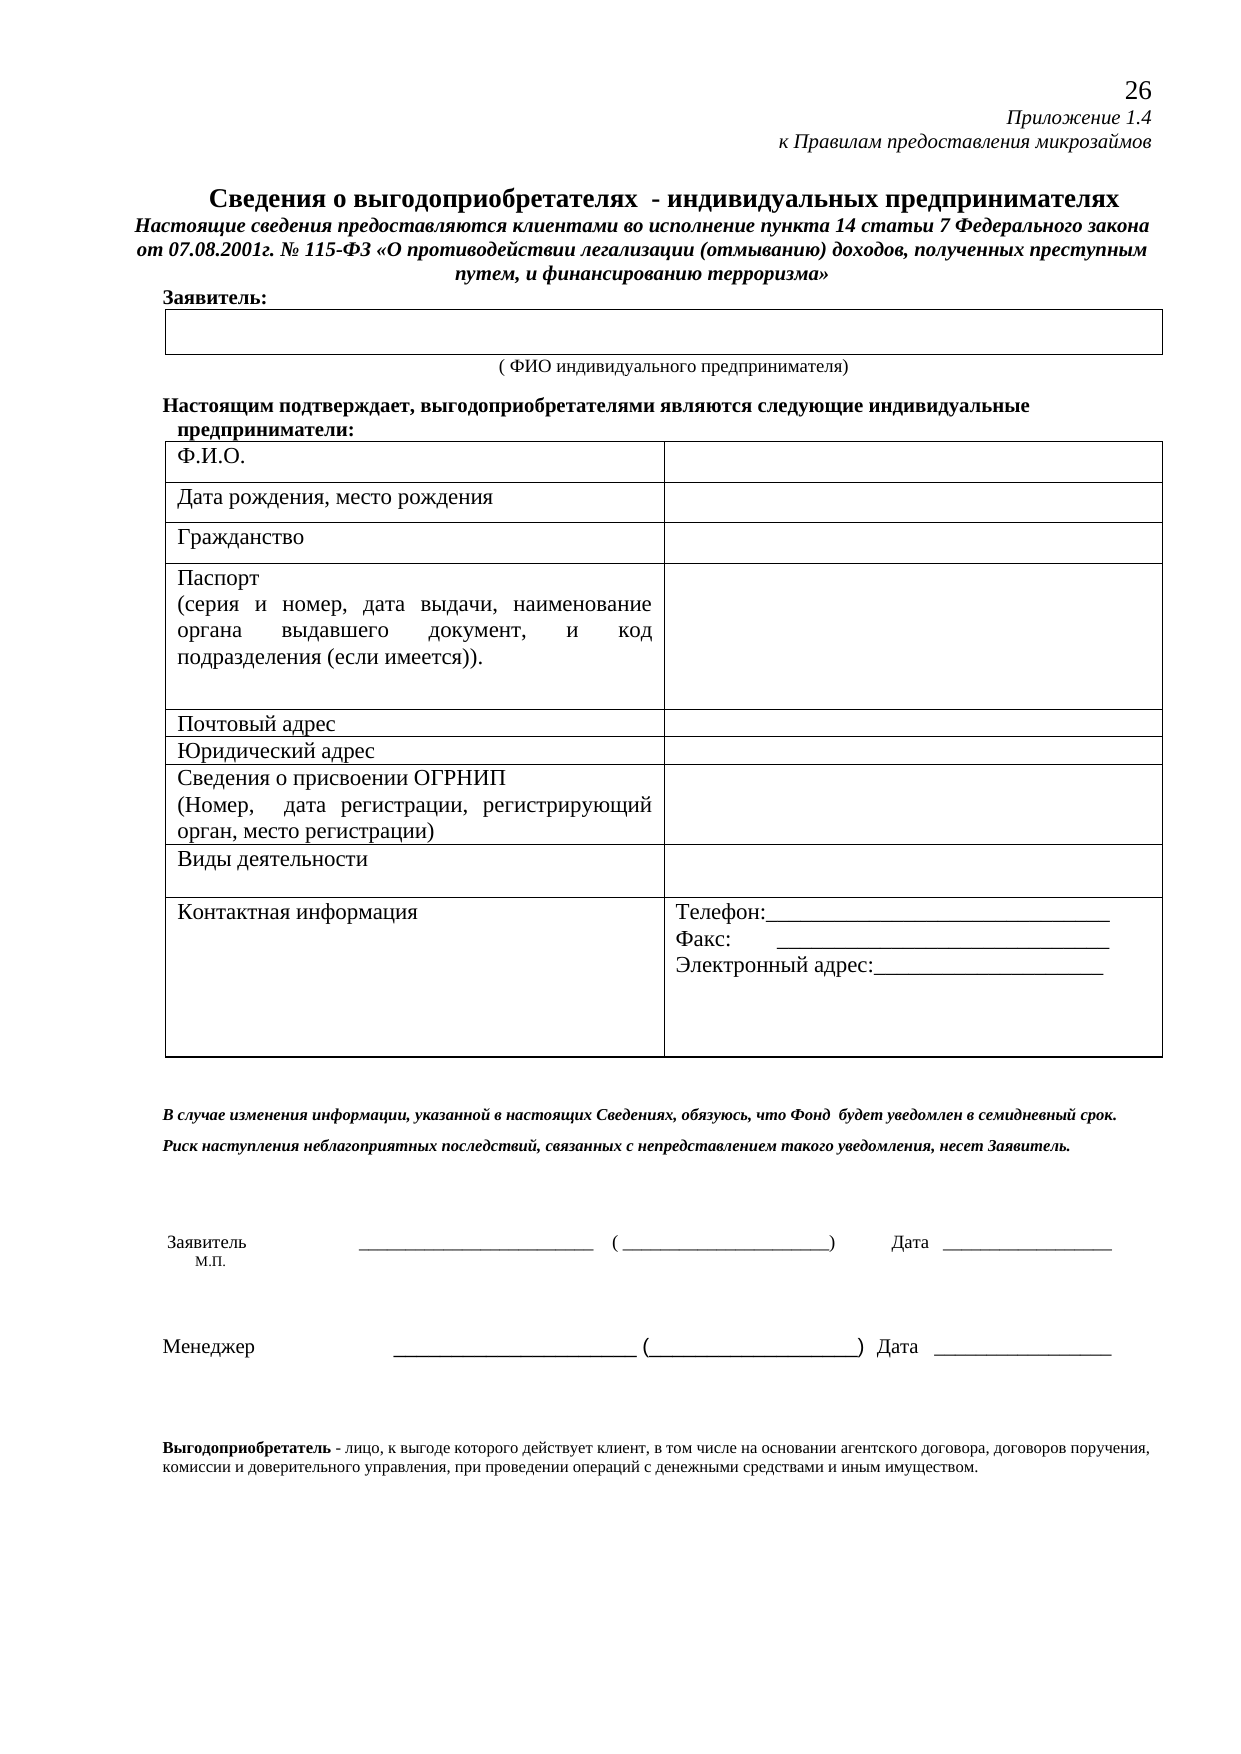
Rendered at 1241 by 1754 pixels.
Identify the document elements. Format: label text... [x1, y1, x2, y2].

text Заявитель: [162, 285, 1152, 309]
text Риск наступления неблагоприятных последствий, связанных с непредставлением такого уведомления, несет Заявитель. [162, 1136, 1152, 1155]
text Выгодоприобретатель - лицо, к выгоде которого действует клиент, в том числе на основании агентского договора, договоров поручения, комиссии и доверительного управления, при проведении операций с денежными средствами и иным имуществом. [162, 1438, 1152, 1476]
table_cell [665, 845, 1162, 897]
text Менеджер _____________________ (__________________) Дата _________________ [162, 1334, 1152, 1358]
table_cell [665, 737, 1162, 763]
text В случае изменения информации, указанной в настоящих Сведениях, обязуюсь, что Фонд будет уведомлен в семидневный срок. [162, 1104, 1152, 1123]
table_cell Виды деятельности [166, 845, 664, 897]
table_header [665, 442, 1162, 482]
text Настоящие сведения предоставляются клиентами во исполнение пункта 14 статьи 7 Федерального закона от 07.08.2001г. № 115-ФЗ «О противодействии легализации (отмыванию) доходов, полученных преступным путем, и финансированию терроризма» [133, 213, 1152, 285]
text Заявитель _________________________ ( ______________________) Дата __________________ [162, 1231, 1152, 1253]
table_cell Паспорт (серия и номер, дата выдачи, наименование органа выдавшего документ, и код подразделения (если имеется)). [166, 564, 664, 709]
text М.П. [162, 1253, 1152, 1269]
text Сведения о выгодоприобретателях - индивидуальных предпринимателях [177, 182, 1152, 213]
table_cell Контактная информация [166, 898, 664, 1056]
table_header Ф.И.О. [166, 442, 664, 482]
text Приложение 1.4 [177, 105, 1152, 129]
table_cell Сведения о присвоении ОГРНИП (Номер, дата регистрации, регистрирующий орган, место регистрации) [166, 765, 664, 843]
table_cell Телефон:______________________________ Факс: _____________________________ Электронный адрес:____________________ [665, 898, 1162, 1056]
table_cell ( ФИО индивидуального предпринимателя) [166, 355, 1163, 383]
text Настоящим подтверждает, выгодоприобретателями являются следующие индивидуальные предприниматели: [162, 393, 1152, 441]
table_cell [665, 564, 1162, 709]
table_cell [665, 483, 1162, 522]
table_cell Гражданство [166, 523, 664, 563]
table_cell Дата рождения, место рождения [166, 483, 664, 522]
table_cell Почтовый адрес [166, 710, 664, 736]
table_cell [665, 710, 1162, 736]
table_cell Юридический адрес [166, 737, 664, 763]
table_header [166, 310, 1162, 354]
text к Правилам предоставления микрозаймов [177, 129, 1152, 153]
table_cell [665, 523, 1162, 563]
table_cell [665, 765, 1162, 843]
